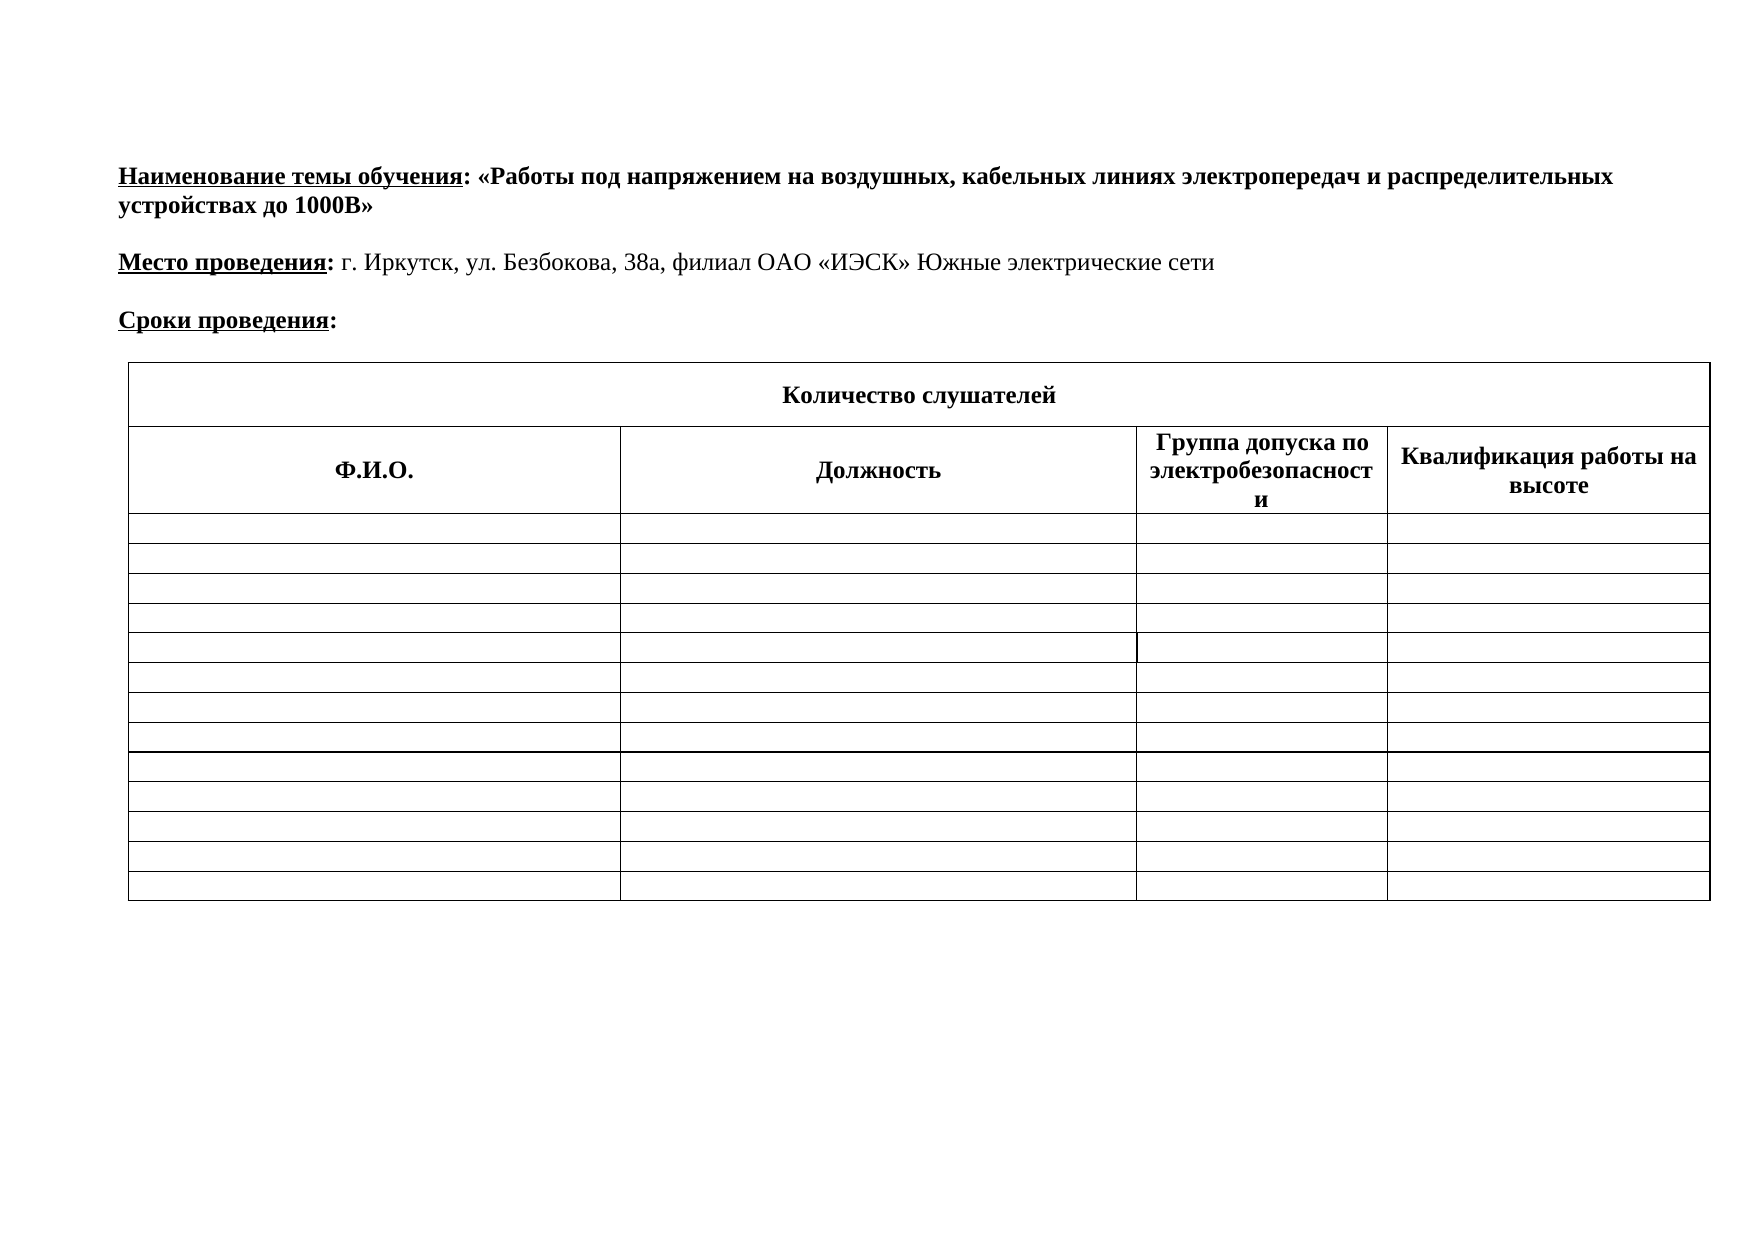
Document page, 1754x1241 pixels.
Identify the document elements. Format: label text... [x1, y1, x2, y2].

table_cell [621, 842, 1136, 871]
table_cell [1388, 544, 1709, 573]
table_cell [129, 753, 620, 781]
table_cell [1388, 514, 1709, 543]
table_cell [1137, 604, 1387, 632]
table_cell [1137, 782, 1387, 811]
table_cell [621, 723, 1136, 751]
table_cell [1137, 514, 1387, 543]
table_cell [129, 693, 620, 722]
table_cell [129, 723, 620, 751]
table_cell [129, 782, 620, 811]
table_cell [621, 633, 1136, 662]
table_cell [621, 812, 1136, 841]
table_cell [621, 604, 1136, 632]
table_cell [621, 693, 1136, 722]
table_cell [1388, 604, 1709, 632]
table_cell [1137, 872, 1387, 900]
table_cell Должность [621, 427, 1136, 513]
text Место проведения: г. Иркутск, ул. Безбокова, 38а, филиал ОАО «ИЭСК» Южные электрические сети [118, 247, 1636, 276]
table_cell Ф.И.О. [129, 427, 620, 513]
table_cell [1388, 723, 1709, 751]
table_cell [1137, 693, 1387, 722]
table_cell Группа допуска по электробезопасности [1137, 427, 1387, 513]
table_cell [1137, 812, 1387, 841]
table_header Количество слушателей [129, 363, 1709, 426]
table_cell [621, 872, 1136, 900]
table_cell [621, 544, 1136, 573]
text Сроки проведения: [118, 305, 1636, 333]
table_cell [1388, 753, 1709, 781]
table_cell [129, 574, 620, 602]
table_cell [129, 544, 620, 573]
table_cell [1388, 812, 1709, 841]
table_cell [1137, 753, 1387, 781]
table_cell [621, 574, 1136, 602]
table_cell [129, 812, 620, 841]
table_cell [1137, 663, 1387, 692]
table_cell [129, 663, 620, 692]
table_cell [1388, 633, 1709, 662]
table_cell [1388, 872, 1709, 900]
table_cell [129, 604, 620, 632]
table_cell [129, 514, 620, 543]
table_cell [1137, 544, 1387, 573]
table_cell [129, 872, 620, 900]
table_cell [621, 753, 1136, 781]
table_cell [129, 842, 620, 871]
table_cell [1138, 633, 1387, 662]
table_cell [621, 514, 1136, 543]
table_cell [1388, 782, 1709, 811]
table_cell [621, 782, 1136, 811]
table_cell Квалификация работы на высоте [1388, 427, 1709, 513]
table_cell [621, 663, 1136, 692]
table_cell [1388, 842, 1709, 871]
table_cell [1388, 693, 1709, 722]
table_cell [1388, 663, 1709, 692]
text Наименование темы обучения: «Работы под напряжением на воздушных, кабельных линиях электропередач и распределительных устройствах до 1000В» [118, 161, 1636, 218]
table_cell [129, 633, 620, 662]
table_cell [1137, 574, 1387, 602]
table_cell [1388, 574, 1709, 602]
table_cell [1137, 723, 1387, 751]
table_cell [1137, 842, 1387, 871]
